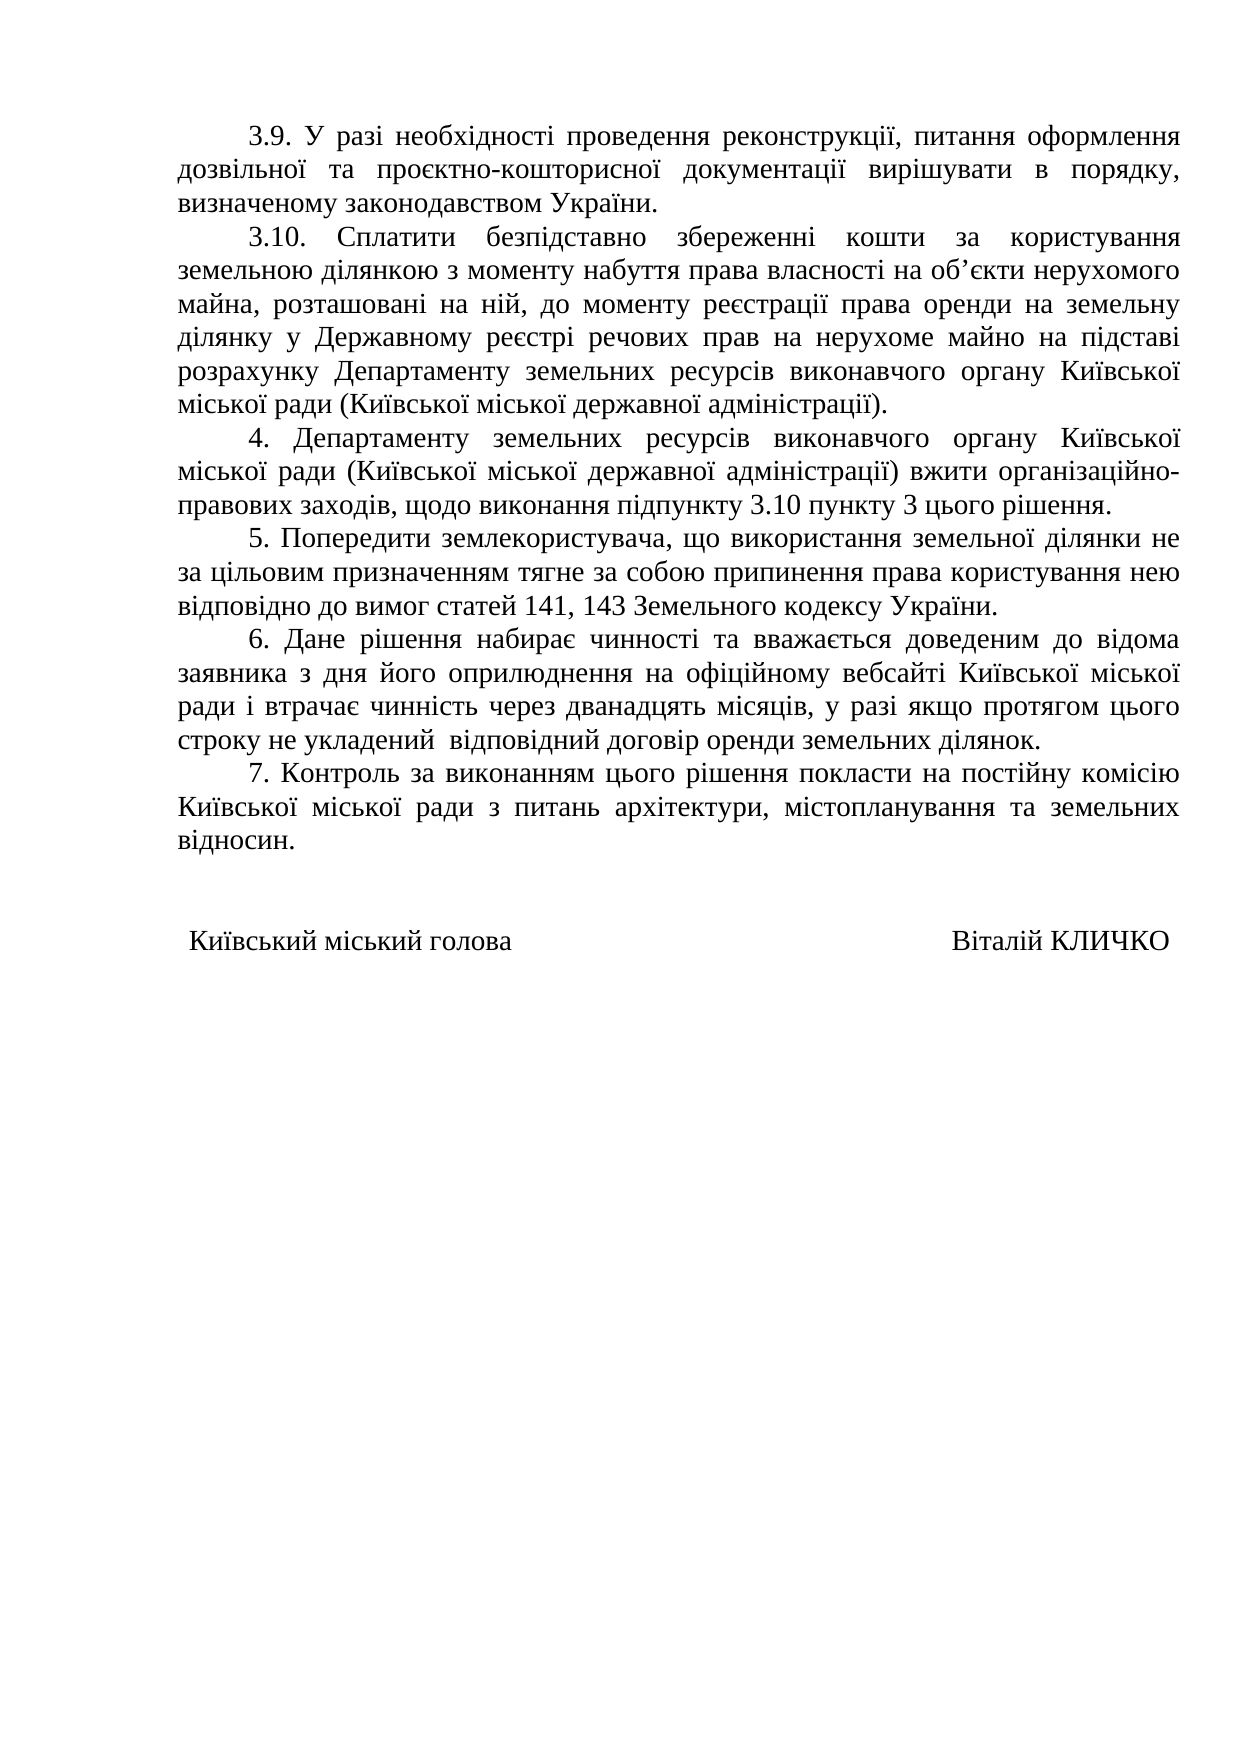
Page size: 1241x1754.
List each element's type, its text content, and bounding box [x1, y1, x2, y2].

table_header Віталій КЛИЧКО [679, 923, 1181, 957]
text 7. Контроль за виконанням цього рішення покласти на постійну комісію Київської міської ради з питань архітектури, містопланування та земельних відносин. [177, 755, 1181, 856]
table_header Київський міський голова [177, 923, 679, 957]
text 6. Дане рішення набирає чинності та вважається доведеним до відома заявника з дня його оприлюднення на офіційному вебсайті Київської міської ради і втрачає чинність через дванадцять місяців, у разі якщо протягом цього строку не укладений відповідний договір оренди земельних ділянок. [177, 621, 1181, 755]
text 3.9. У разі необхідності проведення реконструкції, питання оформлення дозвільної та проєктно-кошторисної документації вирішувати в порядку, визначеному законодавством України. [177, 118, 1181, 219]
text 4. Департаменту земельних ресурсів виконавчого органу Київської міської ради (Київської міської державної адміністрації) вжити організаційно-правових заходів, щодо виконання підпункту 3.10 пункту 3 цього рішення. [177, 420, 1181, 521]
text 5. Попередити землекористувача, що використання земельної ділянки не за цільовим призначенням тягне за собою припинення права користування нею відповідно до вимог статей 141, 143 Земельного кодексу України. [177, 521, 1181, 621]
text 3.10. Сплатити безпідставно збереженні кошти за користування земельною ділянкою з моменту набуття права власності на об’єкти нерухомого майна, розташовані на ній, до моменту реєстрації права оренди на земельну ділянку у Державному реєстрі речових прав на нерухоме майно на підставі розрахунку Департаменту земельних ресурсів виконавчого органу Київської міської ради (Київської міської державної адміністрації). [177, 219, 1181, 420]
